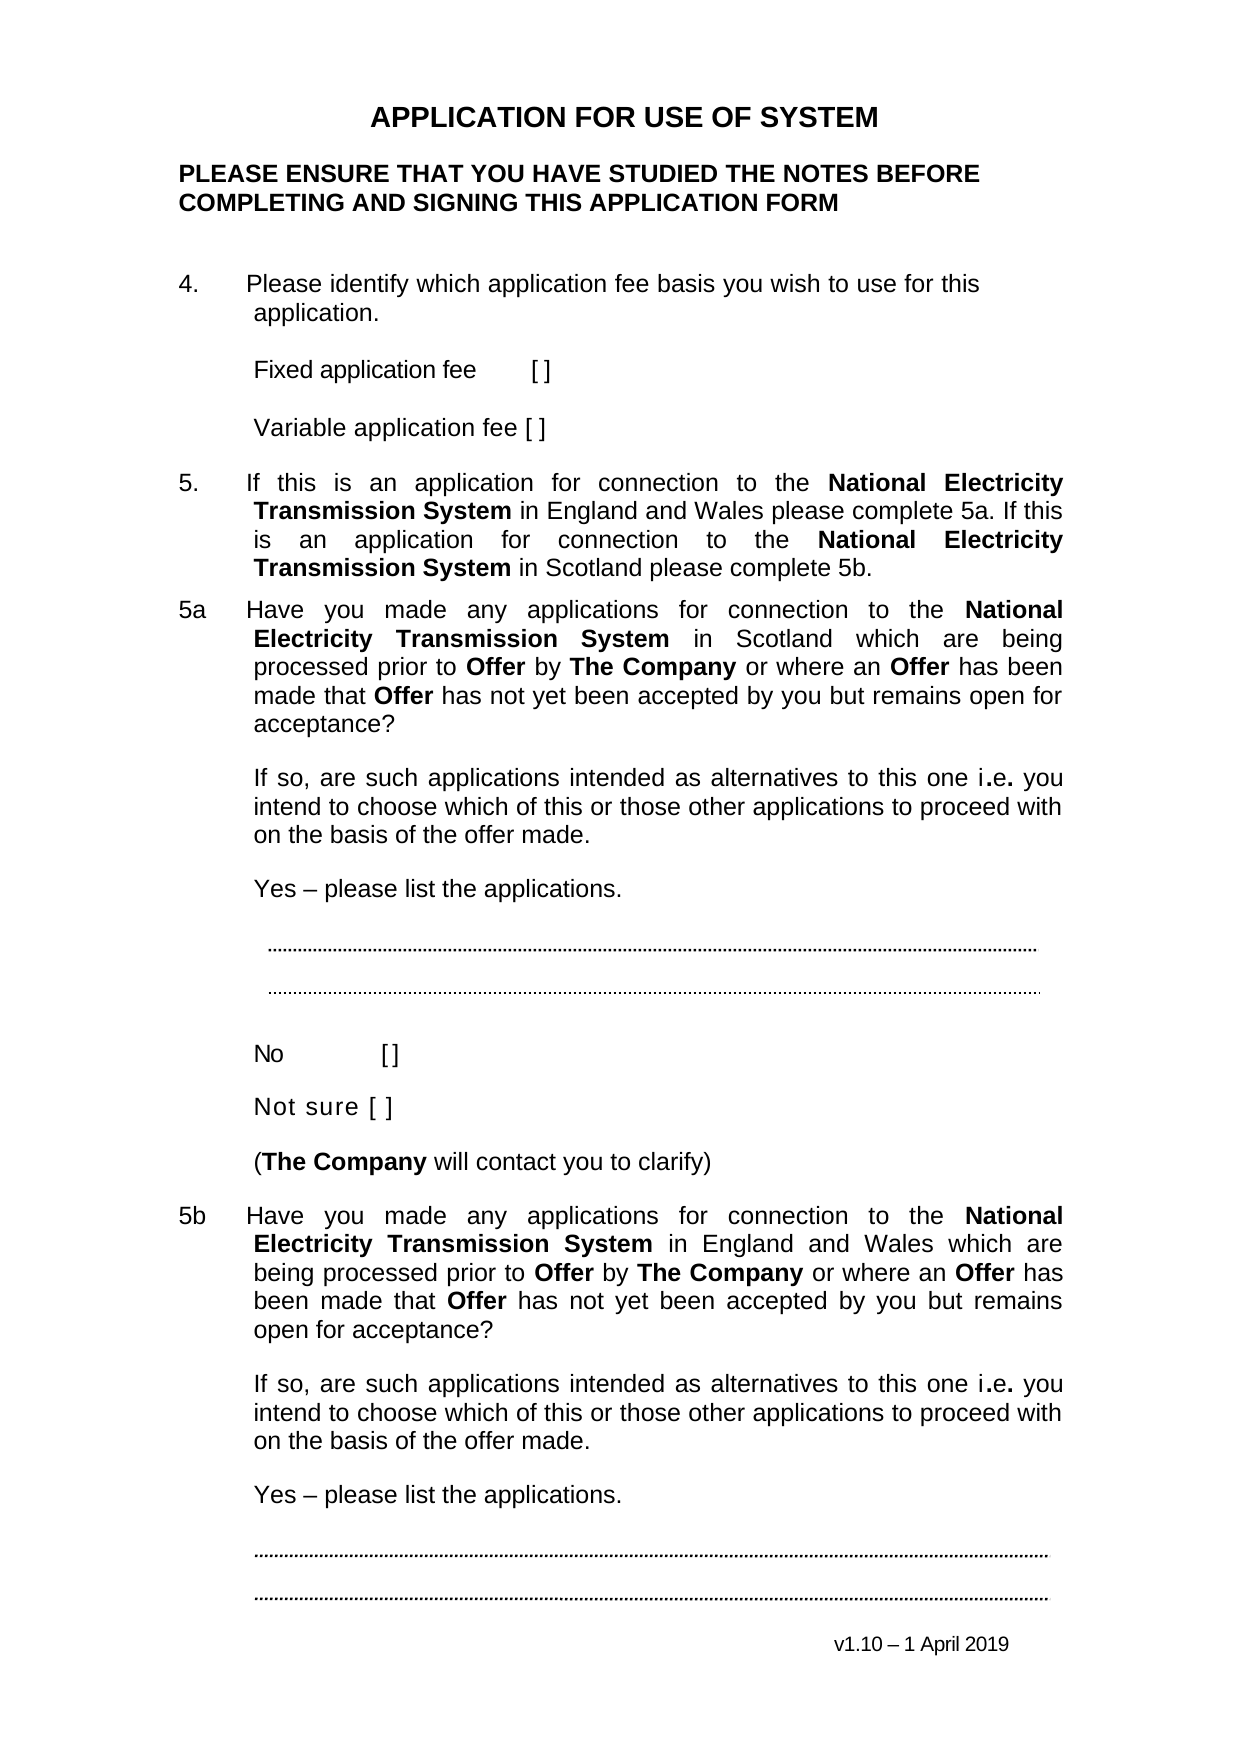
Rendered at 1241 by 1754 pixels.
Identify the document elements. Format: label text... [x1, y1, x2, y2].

text If so, are such applications intended as alternatives to this one i.e. you intend to choose which of this or those other applications to proceed with on the basis of the offer made. [253, 764, 1063, 850]
list Please identify which application fee basis you wish to use for this application. [178, 270, 981, 327]
text No [ ] [253, 1039, 1071, 1068]
text PLEASE ENSURE THAT YOU HAVE STUDIED THE NOTES BEFORE COMPLETING AND SIGNING THIS APPLICATION FORM [178, 160, 981, 217]
text Variable application fee [ ] [253, 413, 1071, 442]
text (The Company will contact you to clarify) [253, 1147, 1071, 1176]
text Not sure [ ] [253, 1092, 1071, 1121]
list Have you made any applications for connection to the National Electricity Transmission System in England and Wales which are being processed prior to Offer by The Company or where an Offer has been made that Offer has not yet been accepted by you but remains open for acceptance? [178, 1201, 1063, 1344]
text If so, are such applications intended as alternatives to this one i.e. you intend to choose which of this or those other applications to proceed with on the basis of the offer made. [253, 1370, 1063, 1455]
text Fixed application fee [ ] [253, 356, 1071, 385]
text Yes – please list the applications. [253, 1480, 1071, 1509]
text Yes – please list the applications. [253, 874, 1071, 904]
list If this is an application for connection to the National Electricity Transmission System in England and Wales please complete 5a. If this is an application for connection to the National Electricity Transmission System in Scotland please complete 5b. [178, 468, 1063, 582]
text APPLICATION FOR USE OF SYSTEM [178, 101, 1071, 134]
list Have you made any applications for connection to the National Electricity Transmission System in Scotland which are being processed prior to Offer by The Company or where an Offer has been made that Offer has not yet been accepted by you but remains open for acceptance? [178, 596, 1063, 739]
